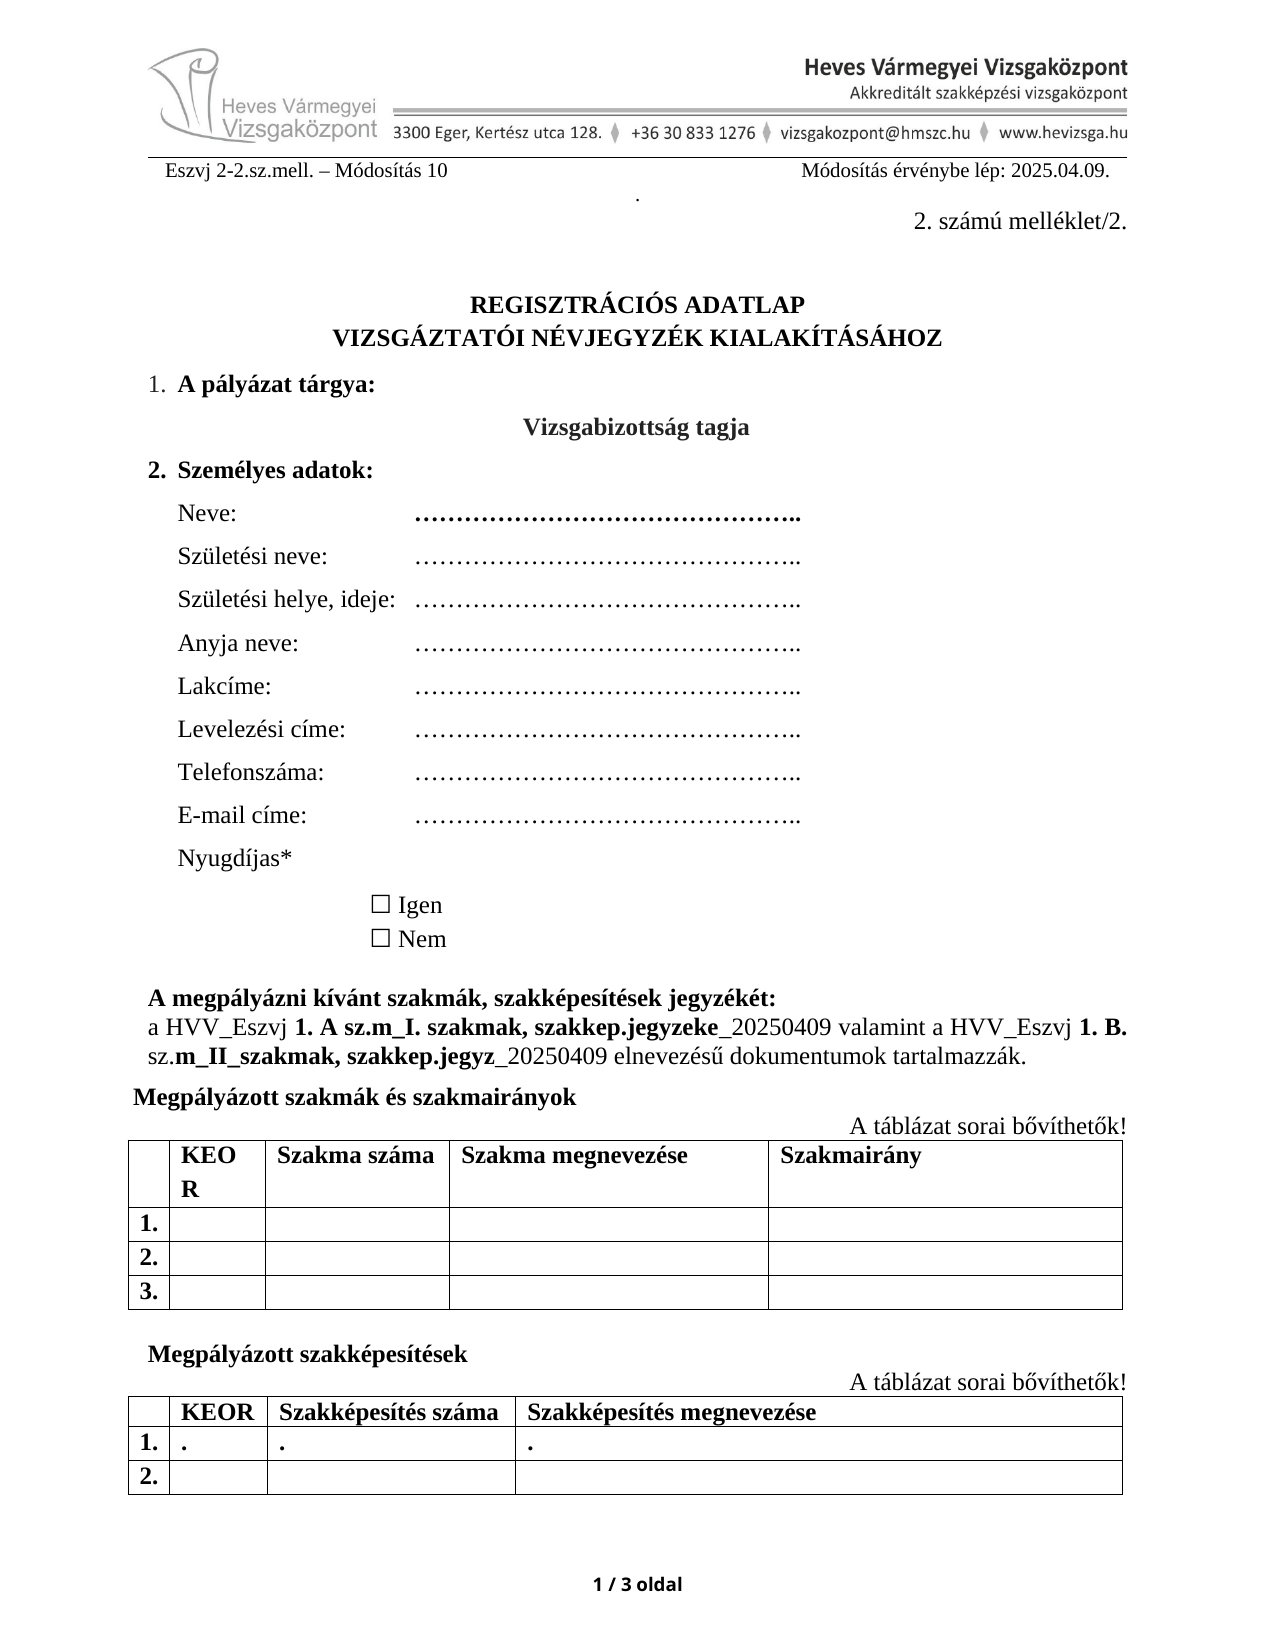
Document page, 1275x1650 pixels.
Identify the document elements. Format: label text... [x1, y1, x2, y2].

text E-mail címe: ……………………………………….. [177, 800, 1127, 829]
table_header Szakma megnevezése [450, 1141, 768, 1207]
table_cell [769, 1276, 1122, 1309]
table_cell [769, 1208, 1122, 1241]
table_cell [769, 1242, 1122, 1275]
text Nem [369, 921, 1127, 954]
table_cell [266, 1208, 449, 1241]
text Születési helye, ideje: ……………………………………….. [177, 584, 1127, 613]
table_cell [450, 1208, 768, 1241]
text Levelezési címe: ……………………………………….. [177, 714, 1127, 743]
table_cell [266, 1242, 449, 1275]
text Igen [369, 886, 1127, 921]
table_header KEOR [170, 1141, 265, 1207]
table_cell [170, 1242, 265, 1275]
table_cell [170, 1461, 267, 1494]
text A táblázat sorai bővíthetők! [148, 1367, 1127, 1396]
table_header Szakképesítés megnevezése [516, 1397, 1122, 1426]
table_cell [450, 1242, 768, 1275]
table_cell [170, 1276, 265, 1309]
text A táblázat sorai bővíthetők! [369, 1111, 1127, 1139]
table_cell . [516, 1427, 1122, 1460]
table_cell . [268, 1427, 515, 1460]
table_header [129, 1397, 169, 1426]
list Személyes adatok: [148, 455, 1127, 484]
table_cell 2. [129, 1461, 169, 1494]
table_cell 1. [129, 1427, 169, 1460]
text Nyugdíjas* [177, 843, 1127, 872]
text A megpályázni kívánt szakmák, szakképesítések jegyzékét: [148, 983, 1127, 1012]
text Telefonszáma: ……………………………………….. [177, 757, 1127, 786]
table_cell [266, 1276, 449, 1309]
table_cell 1. [129, 1208, 169, 1241]
table_cell 2. [129, 1242, 169, 1275]
table_header Szakmairány [769, 1141, 1122, 1207]
table_cell [170, 1208, 265, 1241]
list A pályázat tárgya: [148, 369, 1127, 398]
table_header Szakképesítés száma [268, 1397, 515, 1426]
table_cell 3. [129, 1276, 169, 1309]
table_cell [450, 1276, 768, 1309]
text Neve: ……………………………………….. [177, 498, 1127, 527]
text Megpályázott szakmák és szakmairányok [133, 1082, 1127, 1111]
list Vizsgabizottság tagja [523, 412, 1127, 441]
table_cell . [170, 1427, 267, 1460]
text 2. számú melléklet/2. [148, 206, 1127, 235]
table_header KEOR [170, 1397, 267, 1426]
text a HVV_Eszvj 1. A sz.m_I. szakmak, szakkep.jegyzeke_20250409 valamint a HVV_Eszvj 1. B. sz.m_II_szakmak, szakkep.jegyz_20250409 elnevezésű dokumentumok tartalmazzák. [148, 1012, 1127, 1069]
picture [147, 48, 1128, 144]
table_header [129, 1141, 169, 1207]
text Regisztrációs adatlap VIZSGÁZTATÓi névjegyzék kialakításához [148, 290, 1127, 352]
text Lakcíme: ……………………………………….. [177, 671, 1127, 699]
text Születési neve: ……………………………………….. [177, 541, 1127, 570]
text Megpályázott szakképesítések [148, 1339, 1127, 1367]
table_cell [516, 1461, 1122, 1494]
text Anyja neve: ……………………………………….. [177, 628, 1127, 656]
table_cell [268, 1461, 515, 1494]
table_header Szakma száma [266, 1141, 449, 1207]
